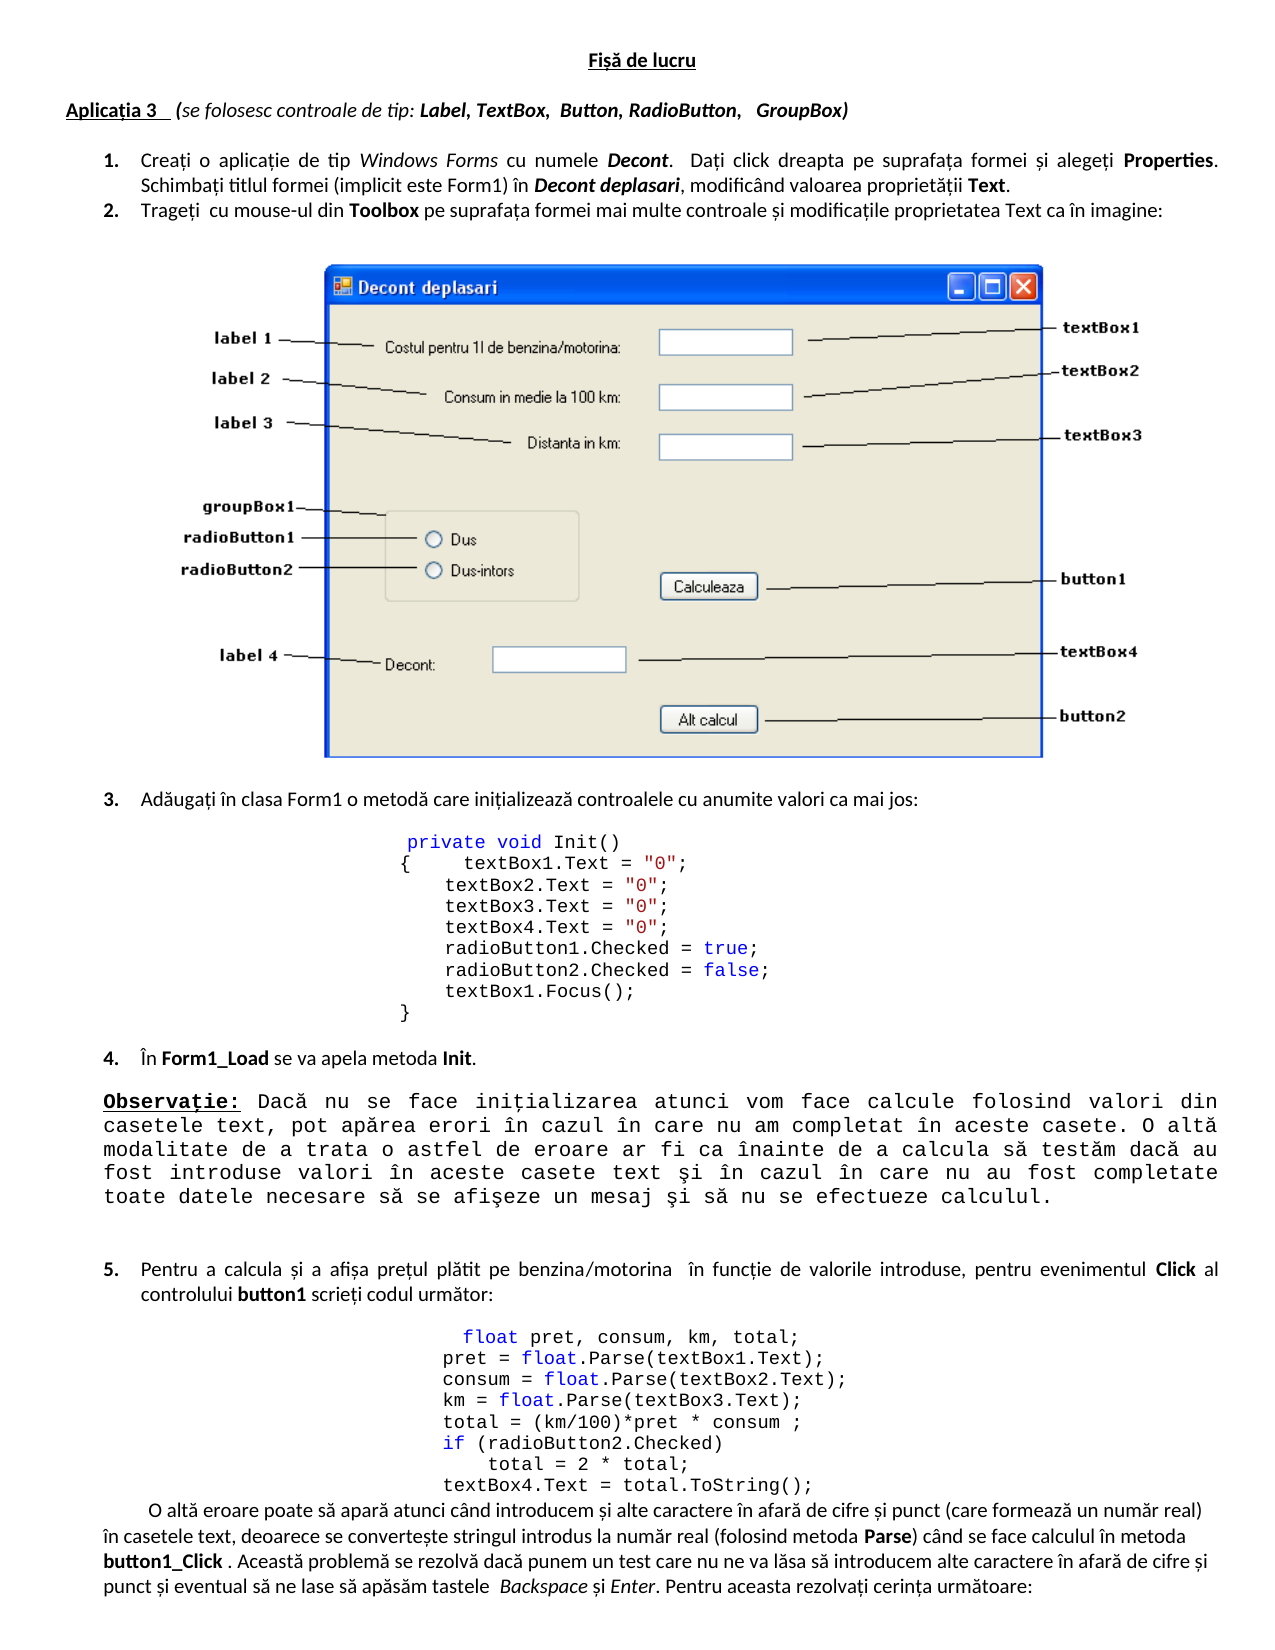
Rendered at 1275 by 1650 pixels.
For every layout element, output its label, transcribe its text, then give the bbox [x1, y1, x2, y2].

text pret = float.Parse(textBox1.Text); [262, 1349, 1219, 1370]
text } [309, 1003, 1219, 1024]
picture [174, 243, 1148, 766]
text Observaţie: Dacă nu se face iniţializarea atunci vom face calcule folosind valori din casetele text, pot apărea erori în cazul în care nu am completat în aceste casete. O altă modalitate de a trata o astfel de eroare ar fi ca înainte de a calcula să testăm dacă au fost introduse valori în aceste casete text şi în cazul în care nu au fost completate toate datele necesare să se afişeze un mesaj şi să nu se efectueze calculul. [103, 1091, 1219, 1209]
list Pentru a calcula şi a afişa preţul plătit pe benzina/motorina în funcţie de valorile introduse, pentru evenimentul Click al controlului button1 scrieţi codul următor: [103, 1256, 1219, 1307]
text textBox4.Text = "0"; [309, 918, 1219, 939]
text O altă eroare poate să apară atunci când introducem şi alte caractere în afară de cifre şi punct (care formează un număr real) în casetele text, deoarece se converteşte stringul introdus la număr real (folosind metoda Parse) când se face calculul în metoda button1_Click . Această problemă se rezolvă dacă punem un test care nu ne va lăsa să introducem alte caractere în afară de cifre şi punct şi eventual să ne lase să apăsăm tastele Backspace şi Enter. Pentru aceasta rezolvaţi cerinţa următoare: [103, 1497, 1219, 1599]
list Trageţi cu mouse-ul din Toolbox pe suprafaţa formei mai multe controale şi modificaţile proprietatea Text ca în imagine: [103, 198, 1219, 223]
text total = 2 * total; [262, 1455, 1219, 1476]
text Aplicaţia 3 (se folosesc controale de tip: Label, TextBox, Button, RadioButton, GroupBox) [66, 97, 1219, 122]
text km = float.Parse(textBox3.Text); [262, 1391, 1219, 1412]
list În Form1_Load se va apela metoda Init. [103, 1045, 1219, 1070]
text private void Init() [384, 833, 1219, 854]
text textBox4.Text = total.ToString(); [262, 1476, 1219, 1497]
list Adăugaţi în clasa Form1 o metodă care iniţializează controalele cu anumite valori ca mai jos: [103, 787, 1219, 812]
text float pret, consum, km, total; [262, 1327, 1219, 1349]
list Creaţi o aplicaţie de tip Windows Forms cu numele Decont. Daţi click dreapta pe suprafaţa formei şi alegeţi Properties. Schimbaţi titlul formei (implicit este Form1) în Decont deplasari, modificând valoarea proprietăţii Text. [103, 147, 1219, 198]
text textBox1.Focus(); [309, 982, 1219, 1003]
text textBox2.Text = "0"; [309, 875, 1219, 897]
text total = (km/100)*pret * consum ; [262, 1412, 1219, 1434]
text consum = float.Parse(textBox2.Text); [262, 1370, 1219, 1391]
text radioButton2.Checked = false; [309, 960, 1219, 982]
text radioButton1.Checked = true; [309, 939, 1219, 960]
text textBox3.Text = "0"; [309, 897, 1219, 918]
text Fişă de lucru [66, 47, 1219, 72]
text { textBox1.Text = "0"; [309, 854, 1219, 875]
text if (radioButton2.Checked) [262, 1434, 1219, 1455]
